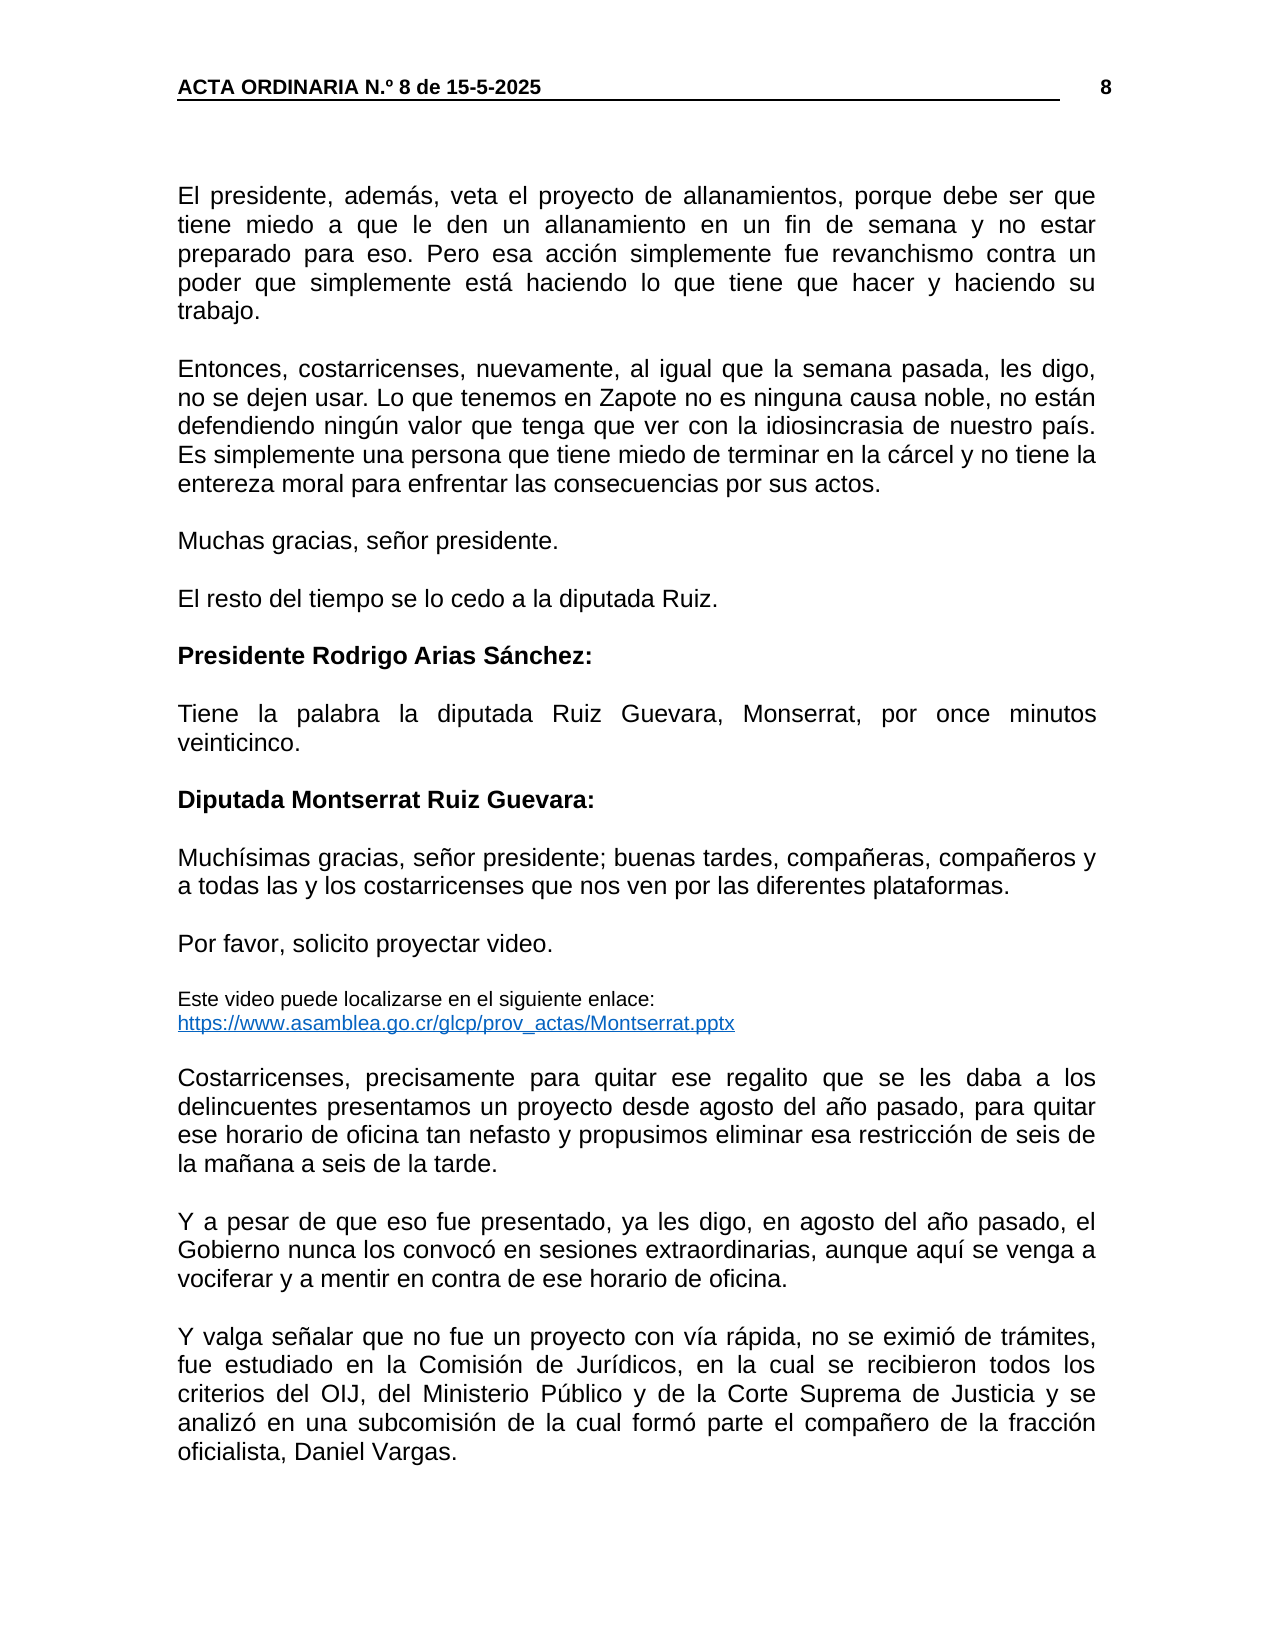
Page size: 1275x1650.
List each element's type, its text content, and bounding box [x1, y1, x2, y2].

text Por favor, solicito proyectar video. [177, 929, 1098, 958]
text Muchísimas gracias, señor presidente; buenas tardes, compañeras, compañeros y a todas las y los costarricenses que nos ven por las diferentes plataformas. [177, 843, 1098, 900]
text El resto del tiempo se lo cedo a la diputada Ruiz. [177, 584, 1098, 613]
text Y valga señalar que no fue un proyecto con vía rápida, no se eximió de trámites, fue estudiado en la Comisión de Jurídicos, en la cual se recibieron todos los criterios del OIJ, del Ministerio Público y de la Corte Suprema de Justicia y se analizó en una subcomisión de la cual formó parte el compañero de la fracción oficialista, Daniel Vargas. [177, 1322, 1098, 1466]
text Este video puede localizarse en el siguiente enlace: [177, 986, 1098, 1010]
text Diputada Montserrat Ruiz Guevara: [177, 785, 1098, 814]
text Costarricenses, precisamente para quitar ese regalito que se les daba a los delincuentes presentamos un proyecto desde agosto del año pasado, para quitar ese horario de oficina tan nefasto y propusimos eliminar esa restricción de seis de la mañana a seis de la tarde. [177, 1063, 1098, 1178]
text Tiene la palabra la diputada Ruiz Guevara, Monserrat, por once minutos veinticinco. [177, 699, 1098, 756]
text Muchas gracias, señor presidente. [177, 526, 1098, 555]
text El presidente, además, veta el proyecto de allanamientos, porque debe ser que tiene miedo a que le den un allanamiento en un fin de semana y no estar preparado para eso. Pero esa acción simplemente fue revanchismo contra un poder que simplemente está haciendo lo que tiene que hacer y haciendo su trabajo. [177, 181, 1098, 325]
text Entonces, costarricenses, nuevamente, al igual que la semana pasada, les digo, no se dejen usar. Lo que tenemos en Zapote no es ninguna causa noble, no están defendiendo ningún valor que tenga que ver con la idiosincrasia de nuestro país. Es simplemente una persona que tiene miedo de terminar en la cárcel y no tiene la entereza moral para enfrentar las consecuencias por sus actos. [177, 354, 1098, 498]
text https://www.asamblea.go.cr/glcp/prov_actas/Montserrat.pptx [177, 1010, 1098, 1034]
text Presidente Rodrigo Arias Sánchez: [177, 641, 1098, 670]
text Y a pesar de que eso fue presentado, ya les digo, en agosto del año pasado, el Gobierno nunca los convocó en sesiones extraordinarias, aunque aquí se venga a vociferar y a mentir en contra de ese horario de oficina. [177, 1207, 1098, 1293]
